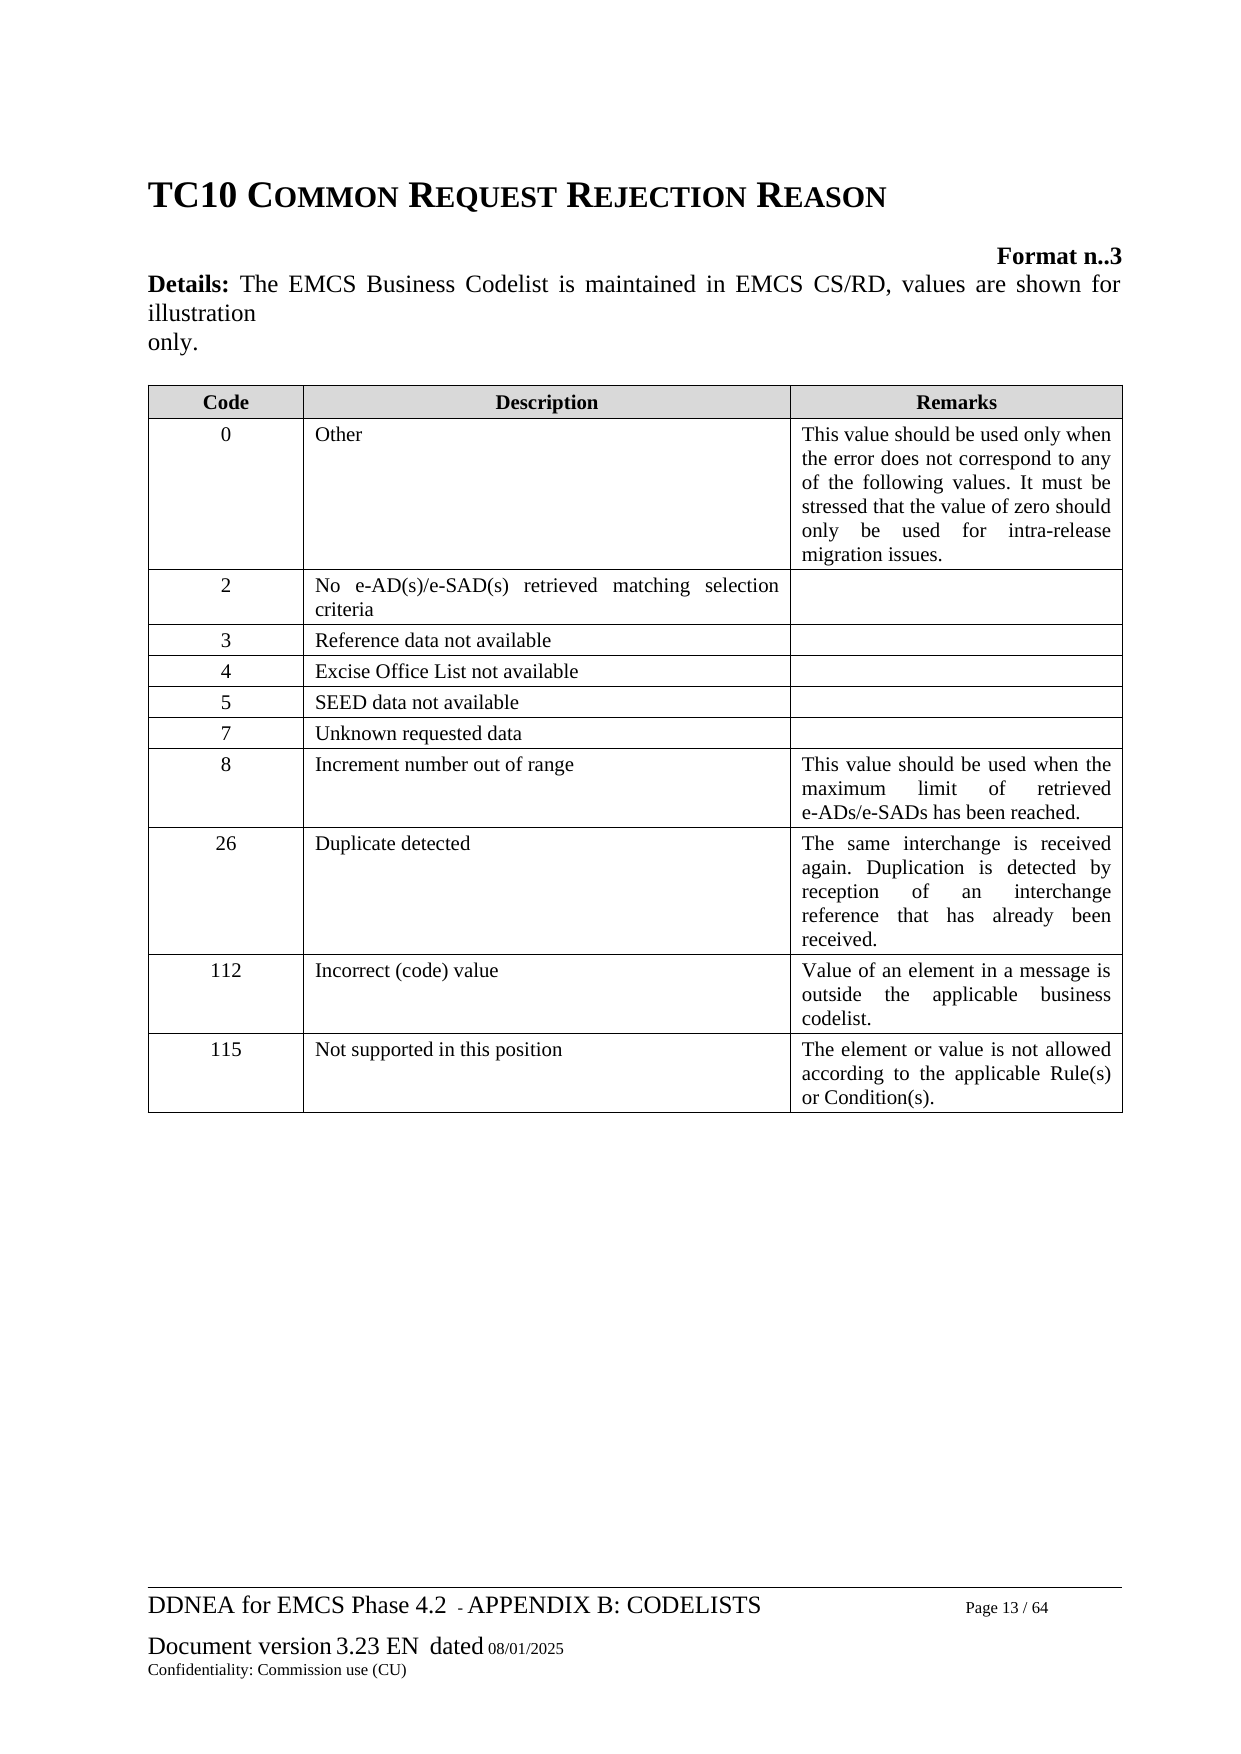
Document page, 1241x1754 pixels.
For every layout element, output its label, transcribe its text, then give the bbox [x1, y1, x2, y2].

text TC10 Common Request Rejection Reason [148, 173, 1122, 216]
table_cell 0 [149, 419, 303, 569]
table_cell Unknown requested data [304, 718, 790, 748]
table_cell 112 [149, 955, 303, 1033]
table_cell Other [304, 419, 790, 569]
table_header Remarks [791, 386, 1122, 418]
table_cell The same interchange is received again. Duplication is detected by reception of an interchange reference that has already been received. [791, 828, 1122, 954]
table_cell 26 [149, 828, 303, 954]
table_cell Excise Office List not available [304, 656, 790, 686]
table_cell 2 [149, 570, 303, 624]
table_cell 3 [149, 625, 303, 655]
table_cell 5 [149, 687, 303, 717]
table_cell [791, 687, 1122, 717]
text Format n..3 [148, 241, 1122, 269]
table_cell Value of an element in a message is outside the applicable business codelist. [791, 955, 1122, 1033]
table_cell 7 [149, 718, 303, 748]
text Details: The EMCS Business Codelist is maintained in EMCS CS/RD, values are shown for illustration [148, 269, 1122, 327]
table_cell The element or value is not allowed according to the applicable Rule(s) or Condition(s). [791, 1034, 1122, 1112]
table_cell SEED data not available [304, 687, 790, 717]
table_cell [791, 625, 1122, 655]
table_cell Reference data not available [304, 625, 790, 655]
table_cell 8 [149, 749, 303, 827]
table_cell Incorrect (code) value [304, 955, 790, 1033]
table_cell 115 [149, 1034, 303, 1112]
table_cell Not supported in this position [304, 1034, 790, 1112]
table_cell No e-AD(s)/e-SAD(s) retrieved matching selection criteria [304, 570, 790, 624]
table_cell [791, 570, 1122, 624]
table_cell [791, 718, 1122, 748]
table_cell This value should be used only when the error does not correspond to any of the following values. It must be stressed that the value of zero should only be used for intra-release migration issues. [791, 419, 1122, 569]
table_cell This value should be used when the maximum limit of retrieved e-ADs/e-SADs has been reached. [791, 749, 1122, 827]
table_cell Duplicate detected [304, 828, 790, 954]
table_cell 4 [149, 656, 303, 686]
table_header Description [304, 386, 790, 418]
table_cell Increment number out of range [304, 749, 790, 827]
table_header Code [149, 386, 303, 418]
table_cell [791, 656, 1122, 686]
text only. [148, 327, 1122, 356]
